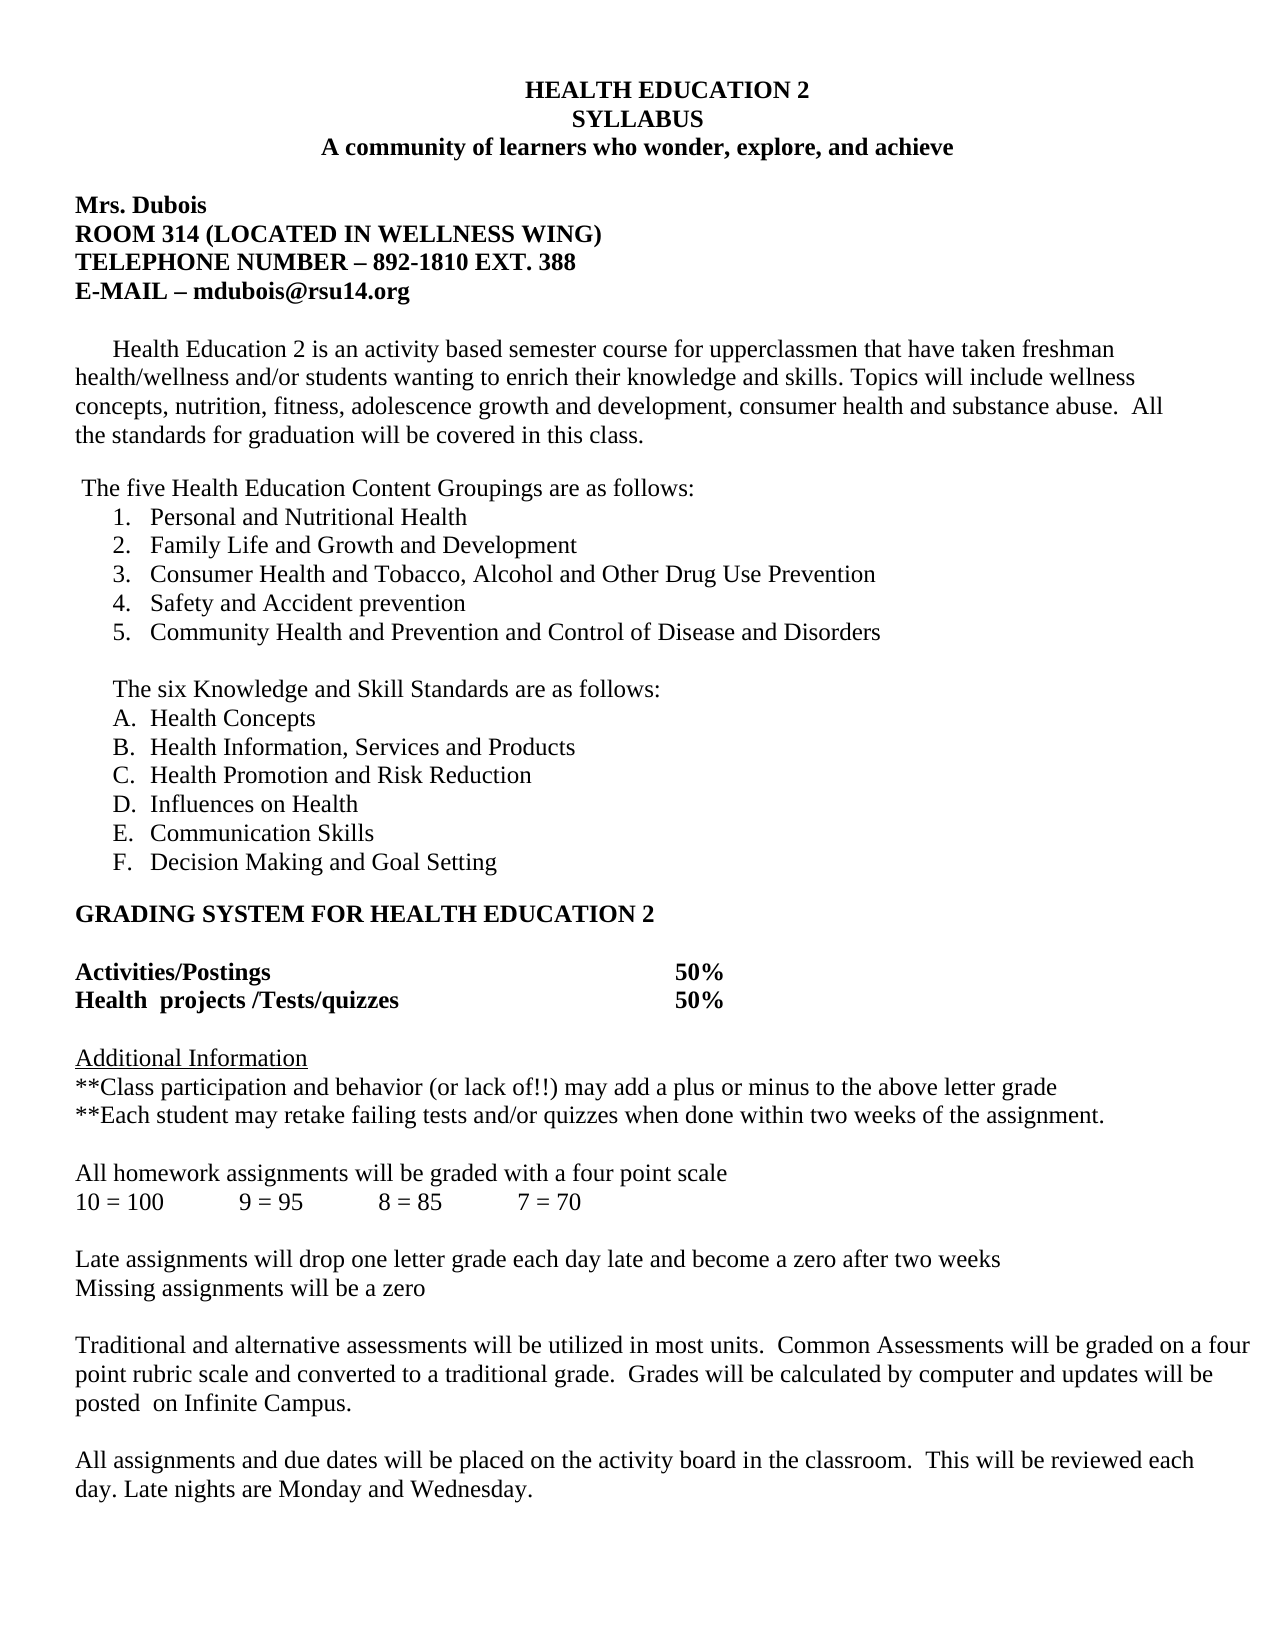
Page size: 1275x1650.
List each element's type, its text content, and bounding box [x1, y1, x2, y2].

text Additional Information [75, 1043, 1200, 1072]
text The six Knowledge and Skill Standards are as follows: [112, 674, 1200, 703]
text A community of learners who wonder, explore, and achieve [75, 132, 1200, 161]
list Health Promotion and Risk Reduction [112, 760, 1200, 789]
subtitle Late assignments will drop one letter grade each day late and become a zero after two weeks [75, 1244, 1275, 1273]
text Mrs. Dubois [75, 190, 1200, 219]
text All assignments and due dates will be placed on the activity board in the classroom. This will be reviewed each day. Late nights are Monday and Wednesday. [75, 1446, 1200, 1503]
list Personal and Nutritional Health [112, 502, 1200, 530]
text All homework assignments will be graded with a four point scale [75, 1158, 1200, 1187]
text HEALTH EDUCATION 2 [450, 75, 1200, 104]
text Missing assignments will be a zero [75, 1273, 1200, 1302]
text TELEPHONE NUMBER – 892-1810 EXT. 388 [75, 247, 1200, 276]
list Decision Making and Goal Setting [112, 847, 1200, 875]
text 10 = 100 9 = 95 8 = 85 7 = 70 [75, 1187, 1200, 1216]
text **Each student may retake failing tests and/or quizzes when done within two weeks of the assignment. [75, 1101, 1200, 1129]
text The five Health Education Content Groupings are as follows: [75, 473, 1200, 502]
list Consumer Health and Tobacco, Alcohol and Other Drug Use Prevention [112, 559, 1200, 588]
text **Class participation and behavior (or lack of!!) may add a plus or minus to the above letter grade [75, 1072, 1275, 1101]
list Communication Skills [112, 818, 1200, 847]
list Health Concepts [112, 703, 1200, 732]
text Activities/Postings 50% [75, 957, 1200, 986]
text Traditional and alternative assessments will be utilized in most units. Common Assessments will be graded on a four point rubric scale and converted to a traditional grade. Grades will be calculated by computer and updates will be posted on Infinite Campus. [75, 1331, 1275, 1417]
text Health projects /Tests/quizzes 50% [75, 986, 1200, 1014]
text Health Education 2 is an activity based semester course for upperclassmen that have taken freshman health/wellness and/or students wanting to enrich their knowledge and skills. Topics will include wellness concepts, nutrition, fitness, adolescence growth and development, consumer health and substance abuse. All the standards for graduation will be covered in this class. [75, 334, 1200, 449]
text GRADING SYSTEM FOR HEALTH EDUCATION 2 [75, 899, 1200, 928]
list Influences on Health [112, 789, 1200, 818]
text SYLLABUS [75, 104, 1200, 132]
list Family Life and Growth and Development [112, 530, 1200, 559]
list Health Information, Services and Products [112, 732, 1200, 760]
list Safety and Accident prevention [112, 588, 1200, 617]
text E-MAIL – mdubois@rsu14.org [75, 276, 1200, 305]
text ROOM 314 (LOCATED IN WELLNESS WING) [75, 219, 1200, 247]
list Community Health and Prevention and Control of Disease and Disorders [112, 617, 1200, 645]
